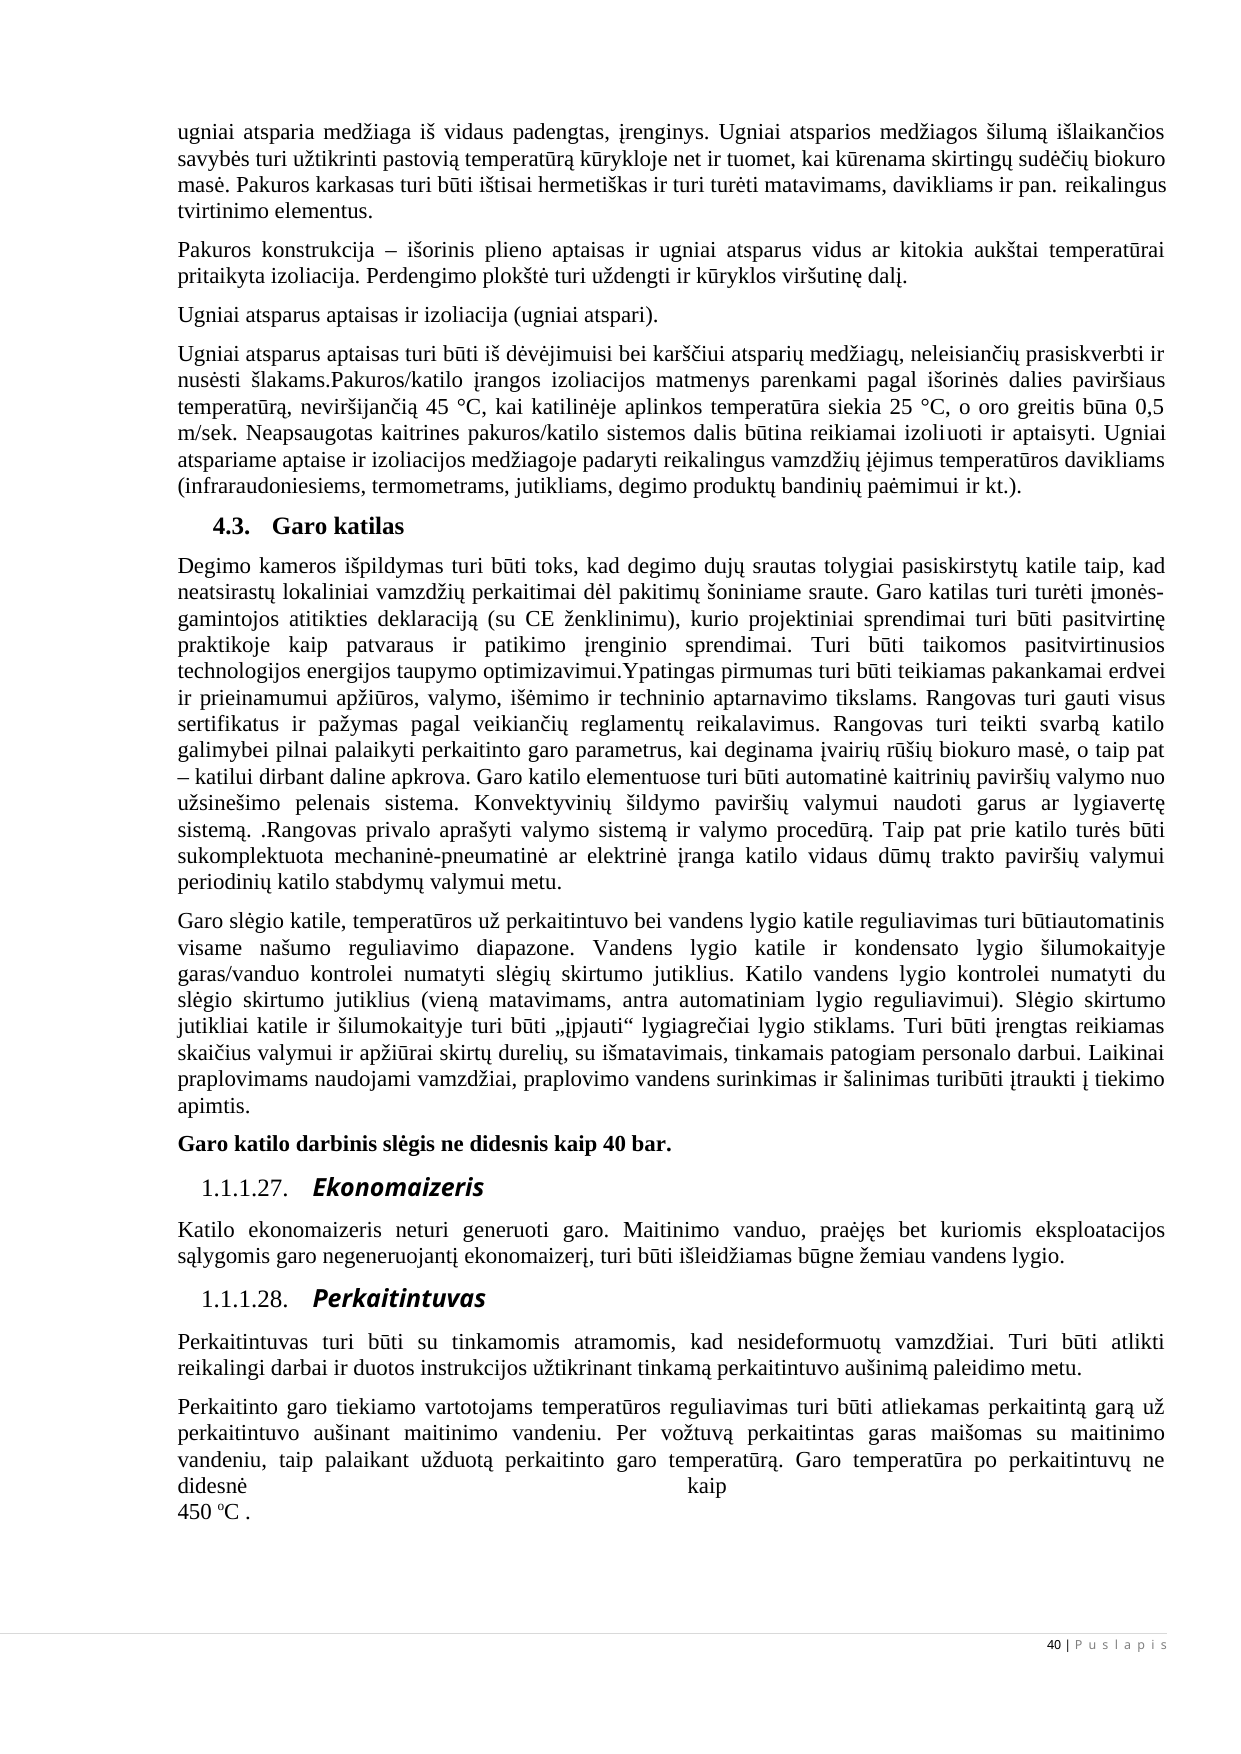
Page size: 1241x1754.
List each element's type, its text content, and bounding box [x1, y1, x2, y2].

text Perkaitintuvas turi būti su tinkamomis atramomis, kad nesideformuotų vamzdžiai. Turi būti atlikti reikalingi darbai ir duotos instrukcijos užtikrinant tinkamą perkaitintuvo aušinimą paleidimo metu. [177, 1328, 1167, 1380]
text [177, 118, 1167, 224]
text Ugniai atsparus aptaisas ir izoliacija (ugniai atspari). [177, 301, 1167, 328]
text Garo slėgio katile, temperatūros už perkaitintuvo bei vandens lygio katile reguliavimas turi būtiautomatinis visame našumo reguliavimo diapazone. Vandens lygio katile ir kondensato lygio šilumokaityje garas/vanduo kontrolei numatyti slėgių skirtumo jutiklius. Katilo vandens lygio kontrolei numatyti du slėgio skirtumo jutiklius (vieną matavimams, antra automatiniam lygio reguliavimui). Slėgio skirtumo jutikliai katile ir šilumokaityje turi būti „įpjauti“ lygiagrečiai lygio stiklams. Turi būti įrengtas reikiamas skaičius valymui ir apžiūrai skirtų durelių, su išmatavimais, tinkamais patogiam personalo darbui. Laikinai praplovimams naudojami vamzdžiai, praplovimo vandens surinkimas ir šalinimas turibūti įtraukti į tiekimo apimtis. [177, 907, 1167, 1118]
subtitle Perkaitintuvas [201, 1281, 1167, 1315]
text Katilo ekonomaizeris neturi generuoti garo. Maitinimo vanduo, praėjęs bet kuriomis eksploatacijos sąlygomis garo negeneruojantį ekonomaizerį, turi būti išleidžiamas būgne žemiau vandens lygio. [177, 1216, 1167, 1269]
text Garo katilo darbinis slėgis ne didesnis kaip 40 bar. [177, 1131, 1167, 1157]
text Pakuros konstrukcija – išorinis plieno aptaisas ir ugniai atsparus vidus ar kitokia aukštai temperatūrai pritaikyta izoliacija. Perdengimo plokštė turi uždengti ir kūryklos viršutinę dalį. [177, 236, 1167, 289]
text Degimo kameros išpildymas turi būti toks, kad degimo dujų srautas tolygiai pasiskirstytų katile taip, kad neatsirastų lokaliniai vamzdžių perkaitimai dėl pakitimų šoniniame sraute. Garo katilas turi turėti įmonės-gamintojos atitikties deklaraciją (su CE ženklinimu), kurio projektiniai sprendimai turi būti pasitvirtinę praktikoje kaip patvaraus ir patikimo įrenginio sprendimai. Turi būti taikomos pasitvirtinusios technologijos energijos taupymo optimizavimui.Ypatingas pirmumas turi būti teikiamas pakankamai erdvei ir prieinamumui apžiūros, valymo, išėmimo ir techninio aptarnavimo tikslams. Rangovas turi gauti visus sertifikatus ir pažymas pagal veikiančių reglamentų reikalavimus. Rangovas turi teikti svarbą katilo galimybei pilnai palaikyti perkaitinto garo parametrus, kai deginama įvairių rūšių biokuro masė, o taip pat – katilui dirbant daline apkrova. Garo katilo elementuose turi būti automatinė kaitrinių paviršių valymo nuo užsinešimo pelenais sistema. Konvektyvinių šildymo paviršių valymui naudoti garus ar lygiavertę sistemą. .Rangovas privalo aprašyti valymo sistemą ir valymo procedūrą. Taip pat prie katilo turės būti sukomplektuota mechaninė-pneumatinė ar elektrinė įranga katilo vidaus dūmų trakto paviršių valymui periodinių katilo stabdymų valymui metu. [177, 552, 1167, 895]
subtitle Ekonomaizeris [201, 1169, 1167, 1203]
text Perkaitinto garo tiekiamo vartotojams temperatūros reguliavimas turi būti atliekamas perkaitintą garą už perkaitintuvo aušinant maitinimo vandeniu. Per vožtuvą perkaitintas garas maišomas su maitinimo vandeniu, taip palaikant užduotą perkaitinto garo temperatūrą. Garo temperatūra po perkaitintuvų ne didesnė kaip 450 oC . [177, 1393, 1167, 1525]
subtitle Garo katilas [213, 511, 1167, 539]
text Ugniai atsparus aptaisas turi būti iš dėvėjimuisi bei karščiui atsparių medžiagų, neleisiančių prasiskverbti ir nusėsti šlakams.Pakuros/katilo įrangos izoliacijos matmenys parenkami pagal išorinės dalies paviršiaus temperatūrą, neviršijančią 45 °C, kai katilinėje aplinkos temperatūra siekia 25 °C, o oro greitis būna 0,5 m/sek. Neapsaugotas kaitrines pakuros/katilo sistemos dalis būtina reikiamai izoliuoti ir aptaisyti. Ugniai atspariame aptaise ir izoliacijos medžiagoje padaryti reikalingus vamzdžių įėjimus temperatūros davikliams (infraraudoniesiems, termometrams, jutikliams, degimo produktų bandinių paėmimui ir kt.). [177, 340, 1167, 498]
